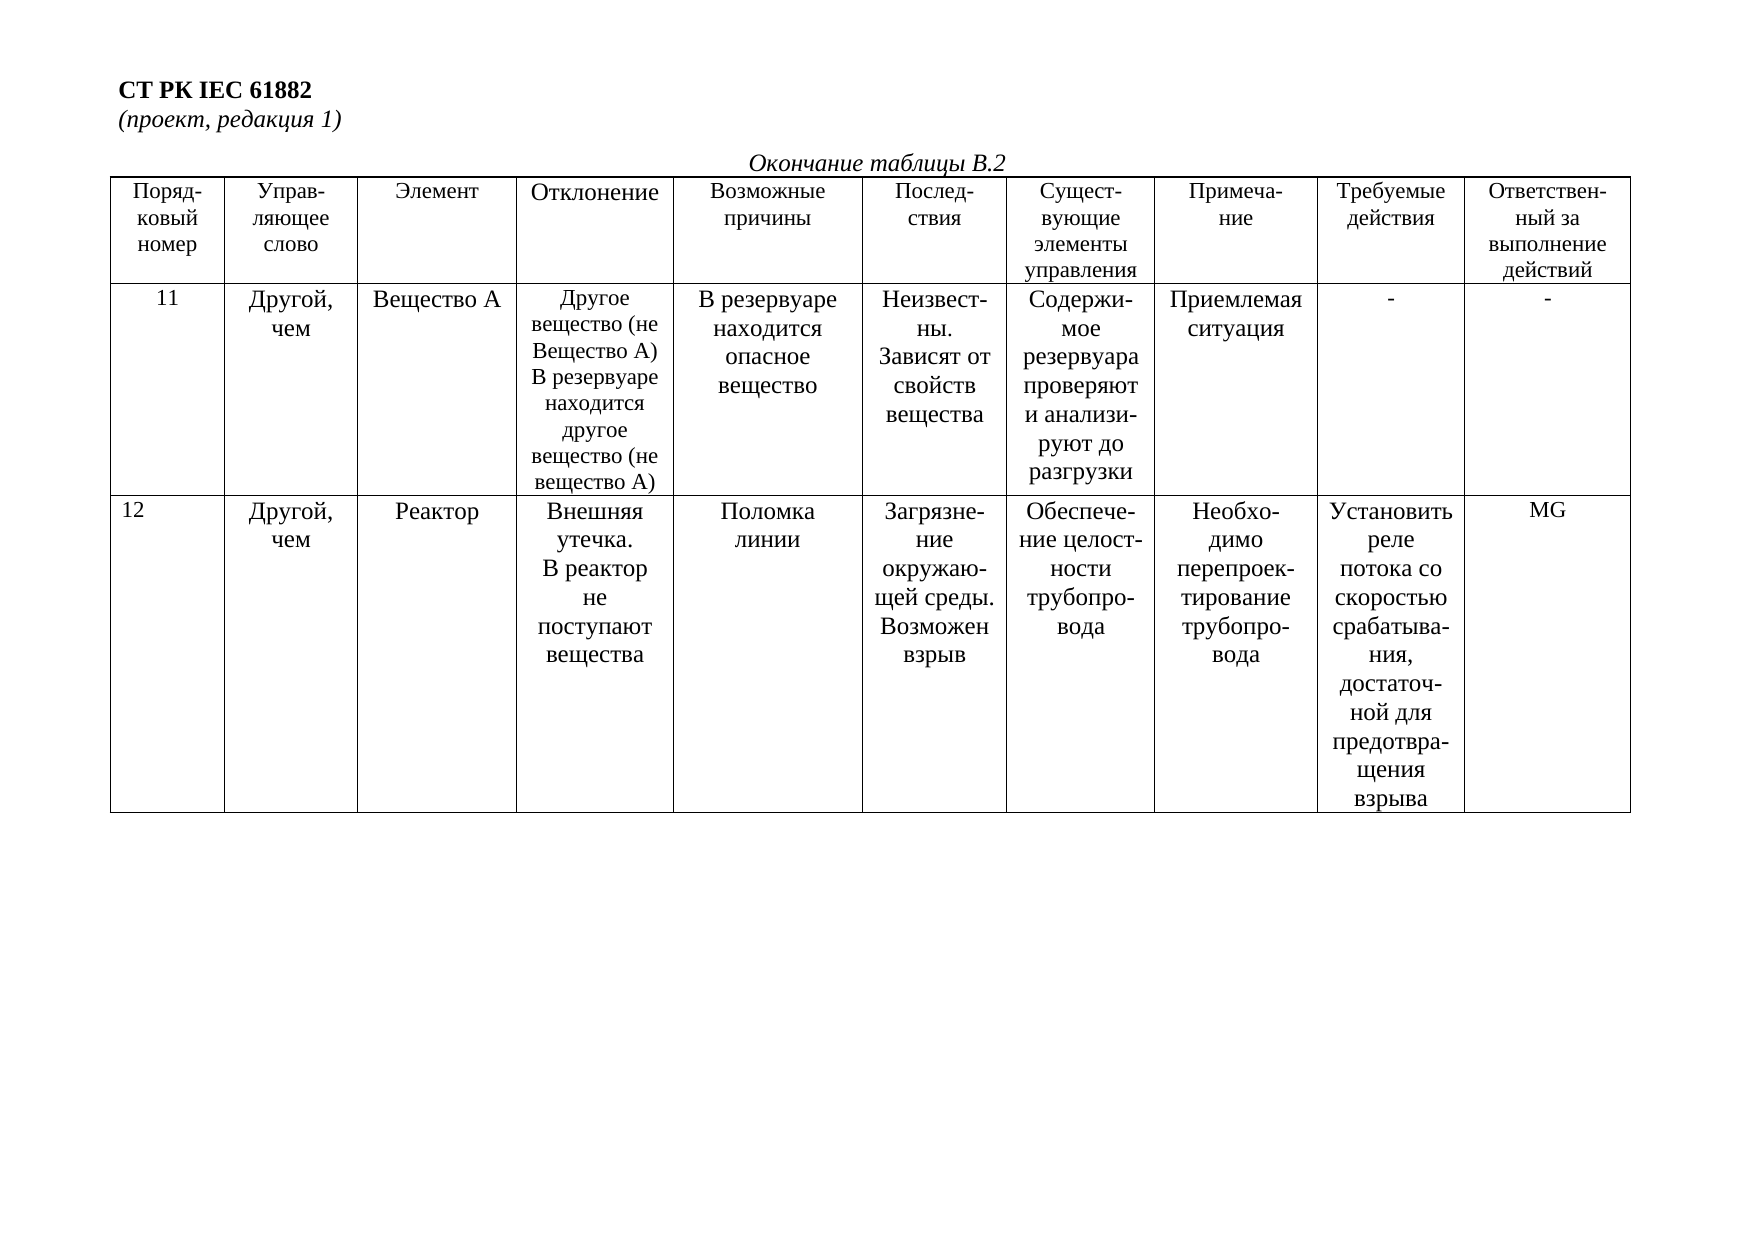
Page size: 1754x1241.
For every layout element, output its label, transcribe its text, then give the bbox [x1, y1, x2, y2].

table_cell MG [1465, 496, 1630, 812]
table_cell Другой, чем [225, 284, 357, 495]
table_cell Неизвест-ны. Зависят от свойств вещества [863, 284, 1006, 495]
table_header Поряд-ковый номер [111, 178, 224, 283]
table_cell Обеспече-ние целост-ности трубопро-вода [1007, 496, 1154, 812]
table_cell Другой, чем [225, 496, 357, 812]
table_cell Содержи-мое резервуара проверяют и анализи-руют до разгрузки [1007, 284, 1154, 495]
table_header Ответствен-ный за выполнение действий [1465, 178, 1630, 283]
table_header Возможные причины [674, 178, 862, 283]
table_cell - [1318, 284, 1464, 495]
table_cell 12 [111, 496, 224, 812]
table_cell Установить реле потока со скоростью срабатыва-ния, достаточ-ной для предотвра-щения взрыва [1318, 496, 1464, 812]
table_cell Внешняя утечка. В реактор не поступают вещества [517, 496, 673, 812]
table_cell Поломка линии [674, 496, 862, 812]
table_cell В резервуаре находится опасное вещество [674, 284, 862, 495]
table_header Примеча- ние [1155, 178, 1317, 283]
table_header Требуемые действия [1318, 178, 1464, 283]
table_cell Реактор [358, 496, 516, 812]
table_cell - [1465, 284, 1630, 495]
table_header Послед-ствия [863, 178, 1006, 283]
table_cell Приемлемая ситуация [1155, 284, 1317, 495]
table_cell Вещество A [358, 284, 516, 495]
table_cell Другое вещество (не Вещество А) В резервуаре находится другое вещество (не вещество А) [517, 284, 673, 495]
table_header Сущест-вующие элементы управления [1007, 178, 1154, 283]
table_cell Необхо- димо перепроек-тирование трубопро-вода [1155, 496, 1317, 812]
text Окончание таблицы В.2 [118, 148, 1636, 176]
table_cell 11 [111, 284, 224, 495]
table_header Отклонение [517, 178, 673, 283]
table_cell Загрязне-ние окружаю-щей среды. Возможен взрыв [863, 496, 1006, 812]
table_header Управляющее слово [225, 178, 357, 283]
table_header Элемент [358, 178, 516, 283]
